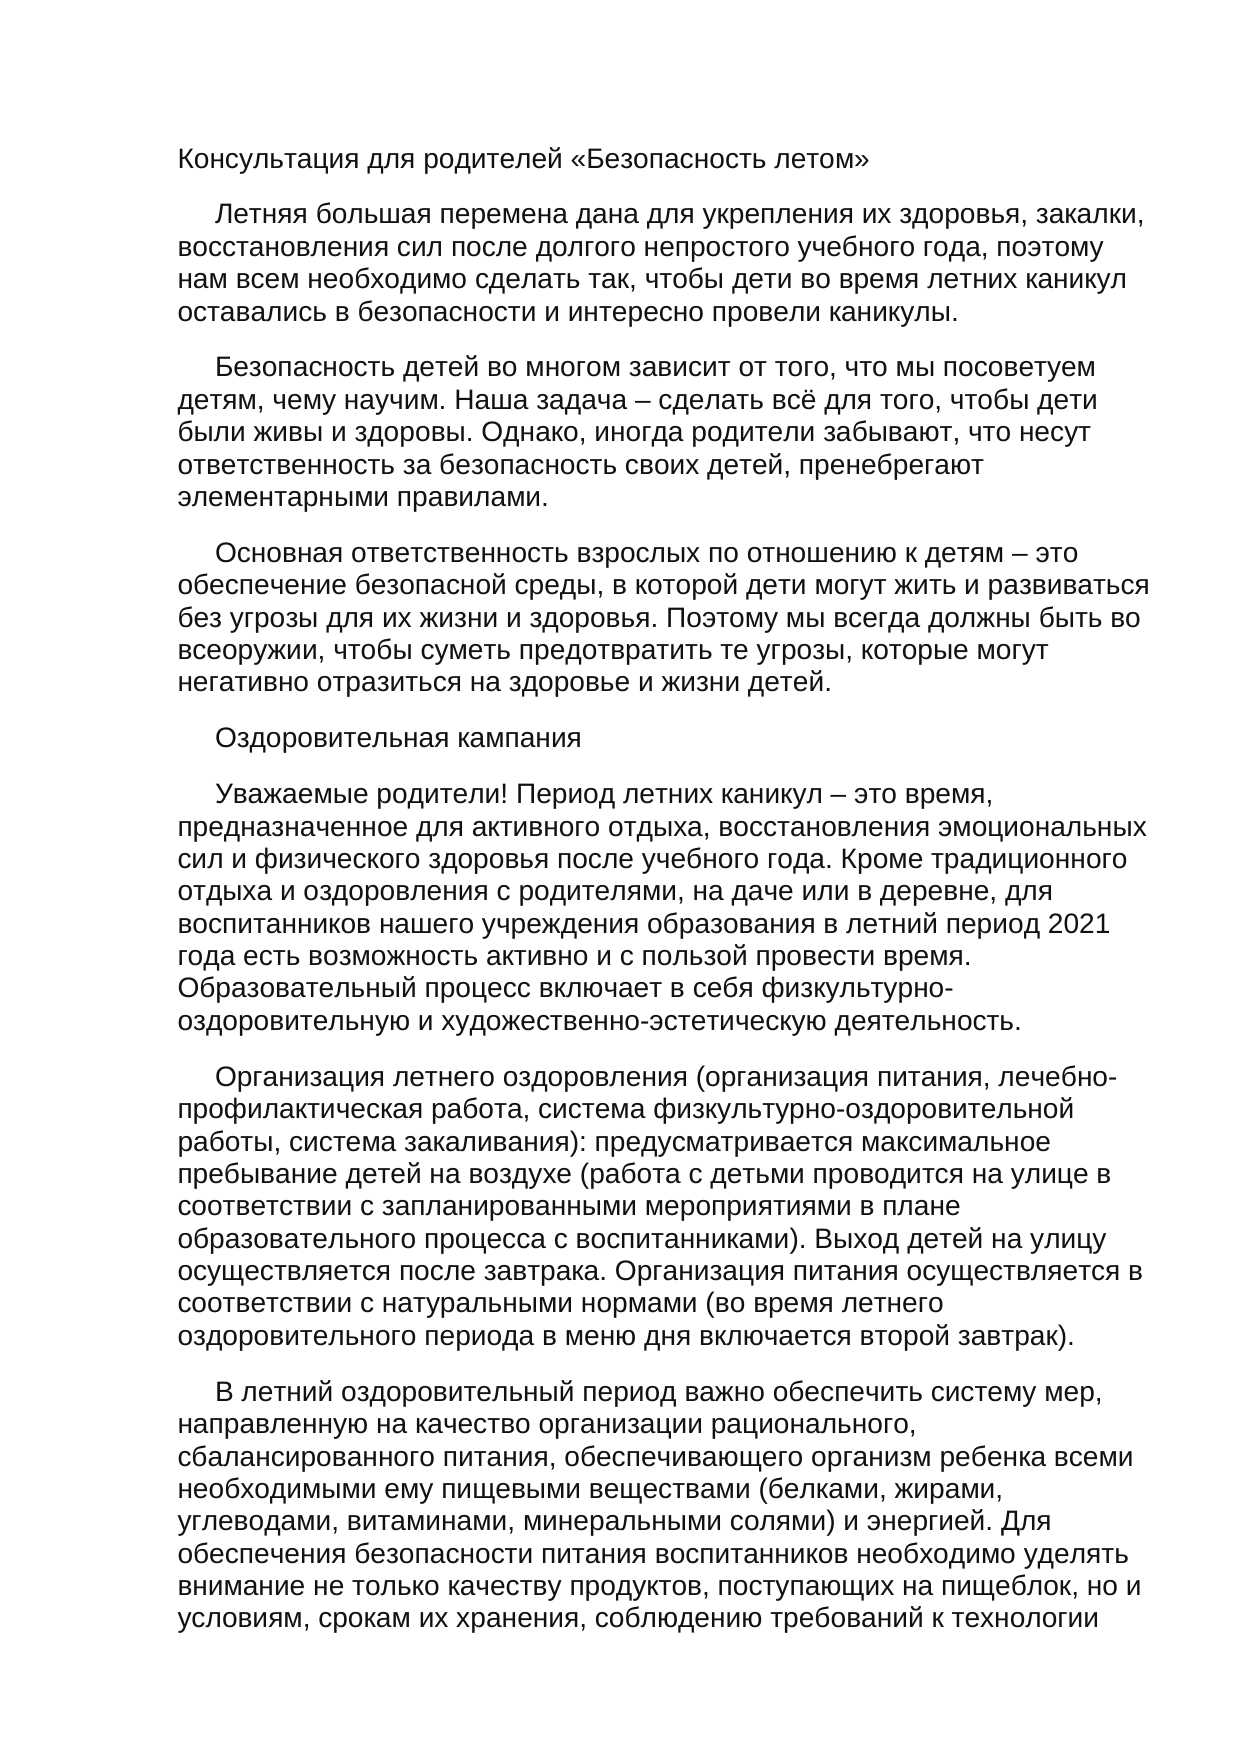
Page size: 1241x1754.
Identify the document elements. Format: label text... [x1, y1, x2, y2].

text Основная ответственность взрослых по отношению к детям – это обеспечение безопасной среды, в которой дети могут жить и развиваться без угрозы для их жизни и здоровья. Поэтому мы всегда должны быть во всеоружии, чтобы суметь предотвратить те угрозы, которые могут негативно отразиться на здоровье и жизни детей. [177, 536, 1152, 698]
text Организация летнего оздоровления (организация питания, лечебно-профилактическая работа, система физкультурно-оздоровительной работы, система закаливания): предусматривается максимальное пребывание детей на воздухе (работа с детьми проводится на улице в соответствии с запланированными мероприятиями в плане образовательного процесса с воспитанниками). Выход детей на улицу осуществляется после завтрака. Организация питания осуществляется в соответствии с натуральными нормами (во время летнего оздоровительного периода в меню дня включается второй завтрак). [177, 1060, 1152, 1351]
text Оздоровительная кампания [177, 721, 1152, 754]
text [177, 1375, 1152, 1634]
text Безопасность детей во многом зависит от того, что мы посоветуем детям, чему научим. Наша задача – сделать всё для того, чтобы дети были живы и здоровы. Однако, иногда родители забывают, что несут ответственность за безопасность своих детей, пренебрегают элементарными правилами. [177, 350, 1152, 512]
text Летняя большая перемена дана для укрепления их здоровья, закалки, восстановления сил после долгого непростого учебного года, поэтому нам всем необходимо сделать так, чтобы дети во время летних каникул оставались в безопасности и интересно провели каникулы. [177, 197, 1152, 327]
text Уважаемые родители! Период летних каникул – это время, предназначенное для активного отдыха, восстановления эмоциональных сил и физического здоровья после учебного года. Кроме традиционного отдыха и оздоровления с родителями, на даче или в деревне, для воспитанников нашего учреждения образования в летний период 2021 года есть возможность активно и с пользой провести время. Образовательный процесс включает в себя физкультурно-оздоровительную и художественно-эстетическую деятельность. [177, 777, 1152, 1036]
text Консультация для родителей «Безопасность летом» [177, 142, 1152, 174]
